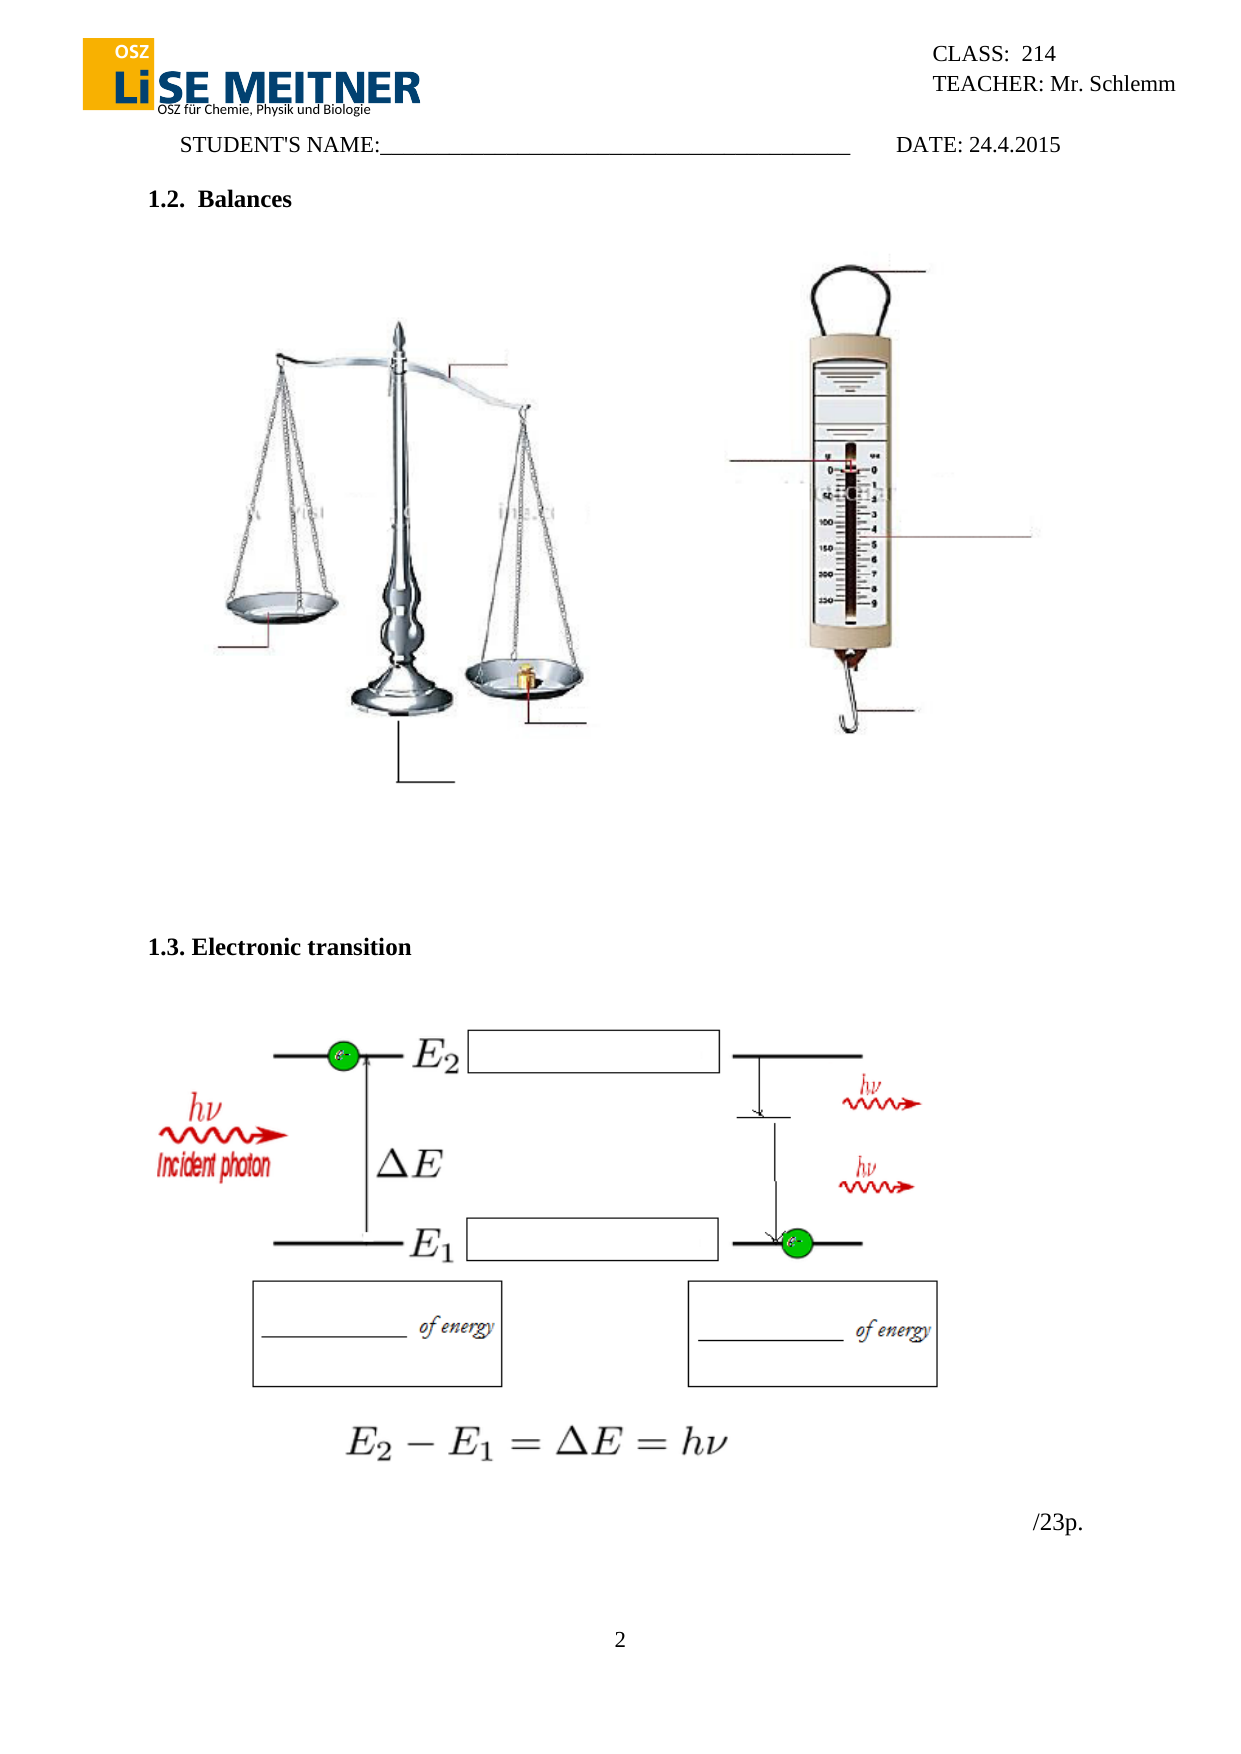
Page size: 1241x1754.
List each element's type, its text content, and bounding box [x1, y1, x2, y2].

text 1.2. Balances [148, 184, 1093, 213]
picture [147, 237, 1095, 853]
picture [147, 985, 961, 1483]
text /23p. [148, 1507, 1093, 1536]
text 1.3. Electronic transition [148, 932, 1093, 960]
picture [82, 38, 421, 111]
